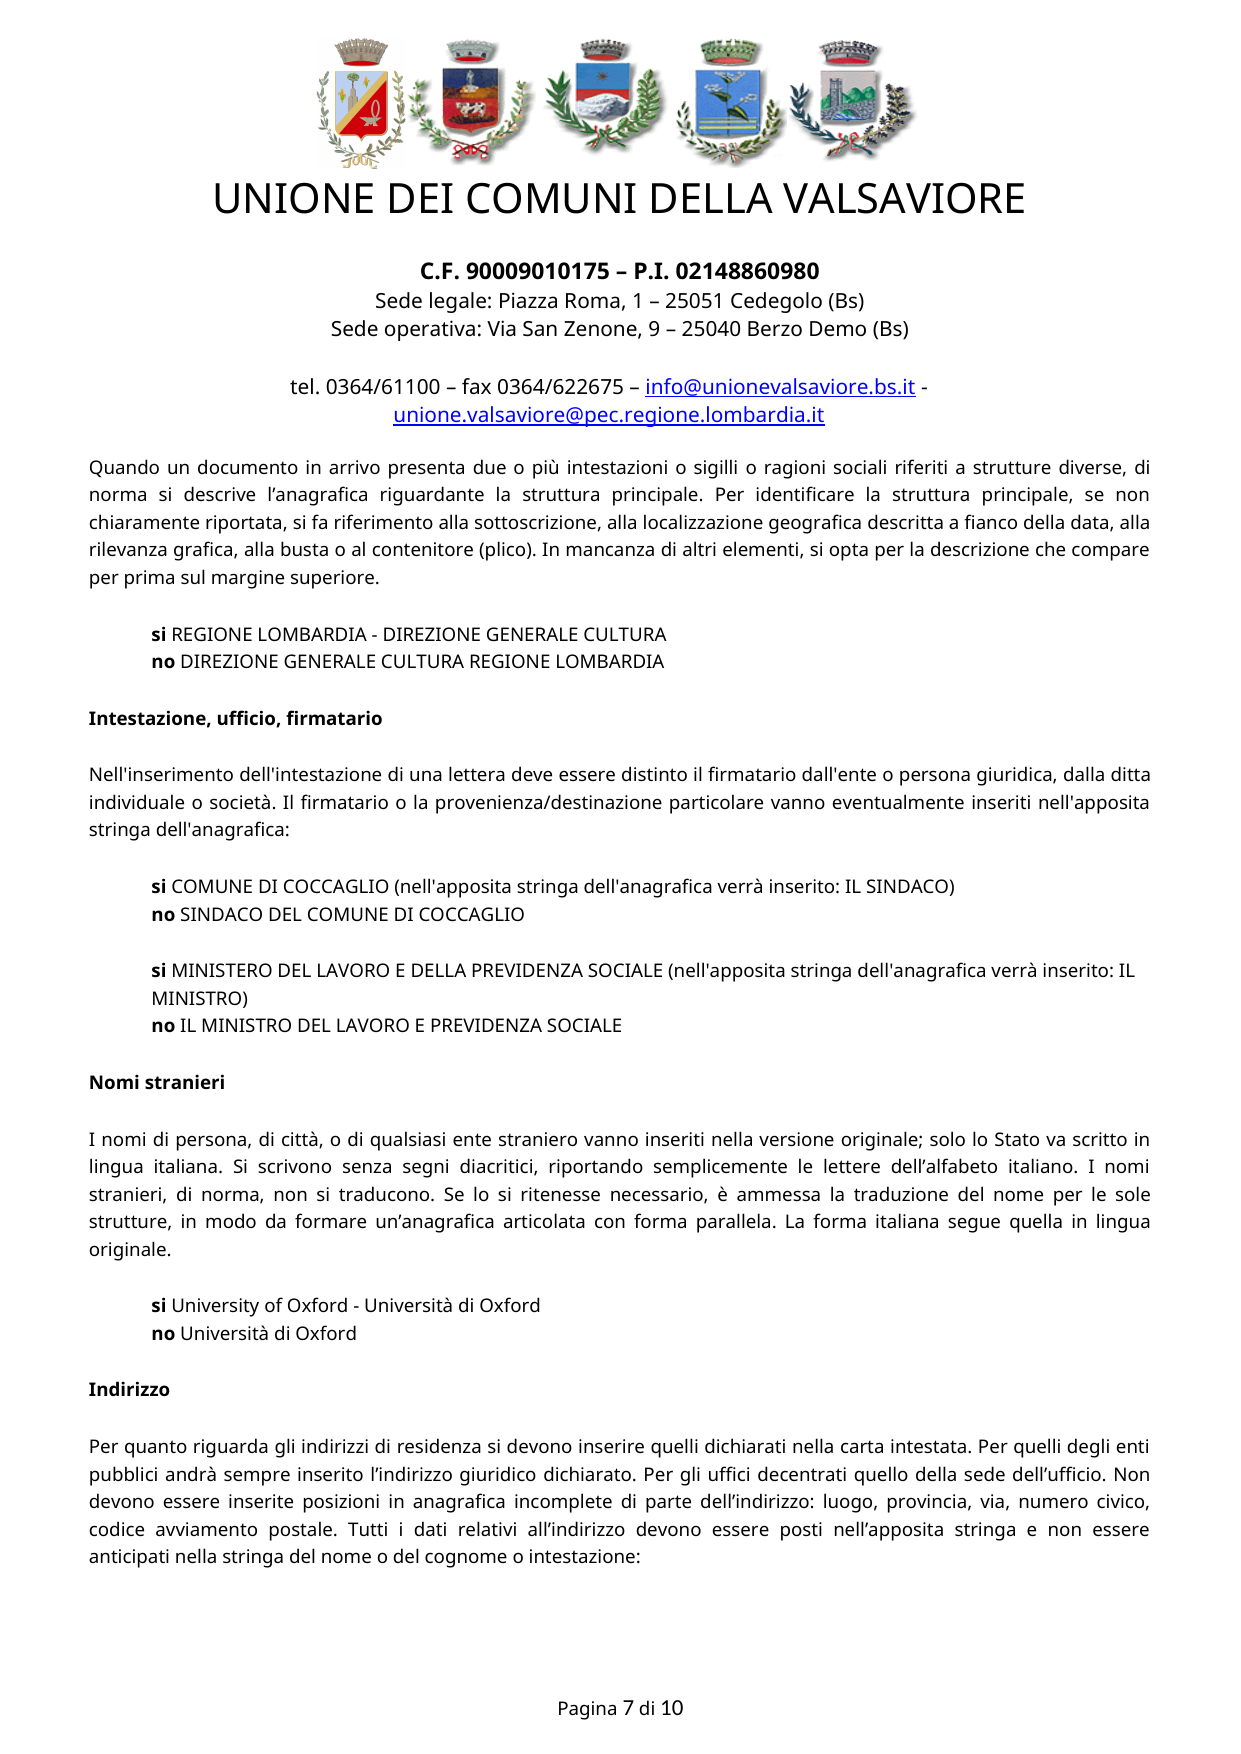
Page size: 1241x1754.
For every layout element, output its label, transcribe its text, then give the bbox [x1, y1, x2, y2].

text Per quanto riguarda gli indirizzi di residenza si devono inserire quelli dichiarati nella carta intestata. Per quelli degli enti pubblici andrà sempre inserito l’indirizzo giuridico dichiarato. Per gli uffici decentrati quello della sede dell’ufficio. Non devono essere inserite posizioni in anagrafica incomplete di parte dell’indirizzo: luogo, provincia, via, numero civico, codice avviamento postale. Tutti i dati relativi all’indirizzo devono essere posti nell’apposita stringa e non essere anticipati nella stringa del nome o del cognome o intestazione: [89, 1433, 1152, 1569]
text si MINISTERO DEL LAVORO E DELLA PREVIDENZA SOCIALE (nell'apposita stringa dell'anagrafica verrà inserito: IL MINISTRO) no IL MINISTRO DEL LAVORO E PREVIDENZA SOCIALE [151, 958, 1152, 1038]
text Indirizzo [89, 1377, 1152, 1402]
text Intestazione, ufficio, firmatario [89, 705, 1152, 731]
text Nell'inserimento dell'intestazione di una lettera deve essere distinto il firmatario dall'ente o persona giuridica, dalla ditta individuale o società. Il firmatario o la provenienza/destinazione particolare vanno eventualmente inseriti nell'apposita stringa dell'anagrafica: [89, 762, 1152, 842]
text si REGIONE LOMBARDIA - DIREZIONE GENERALE CULTURA no DIREZIONE GENERALE CULTURA REGIONE LOMBARDIA [151, 621, 1152, 674]
text I nomi di persona, di città, o di qualsiasi ente straniero vanno inseriti nella versione originale; solo lo Stato va scritto in lingua italiana. Si scrivono senza segni diacritici, riportando semplicemente le lettere dell’alfabeto italiano. I nomi stranieri, di norma, non si traducono. Se lo si ritenesse necessario, è ammessa la traduzione del nome per le sole strutture, in modo da formare un’anagrafica articolata con forma parallela. La forma italiana segue quella in lingua originale. [89, 1126, 1152, 1261]
text si COMUNE DI COCCAGLIO (nell'apposita stringa dell'anagrafica verrà inserito: IL SINDACO) no SINDACO DEL COMUNE DI COCCAGLIO [151, 873, 1152, 926]
text si University of Oxford - Università di Oxford no Università di Oxford [151, 1293, 1152, 1346]
text Nomi stranieri [89, 1069, 1152, 1095]
text Quando un documento in arrivo presenta due o più intestazioni o sigilli o ragioni sociali riferiti a strutture diverse, di norma si descrive l’anagrafica riguardante la struttura principale. Per identificare la struttura principale, se non chiaramente riportata, si fa riferimento alla sottoscrizione, alla localizzazione geografica descritta a fianco della data, alla rilevanza grafica, alla busta o al contenitore (plico). In mancanza di altri elementi, si opta per la descrizione che compare per prima sul margine superiore. [89, 454, 1152, 590]
